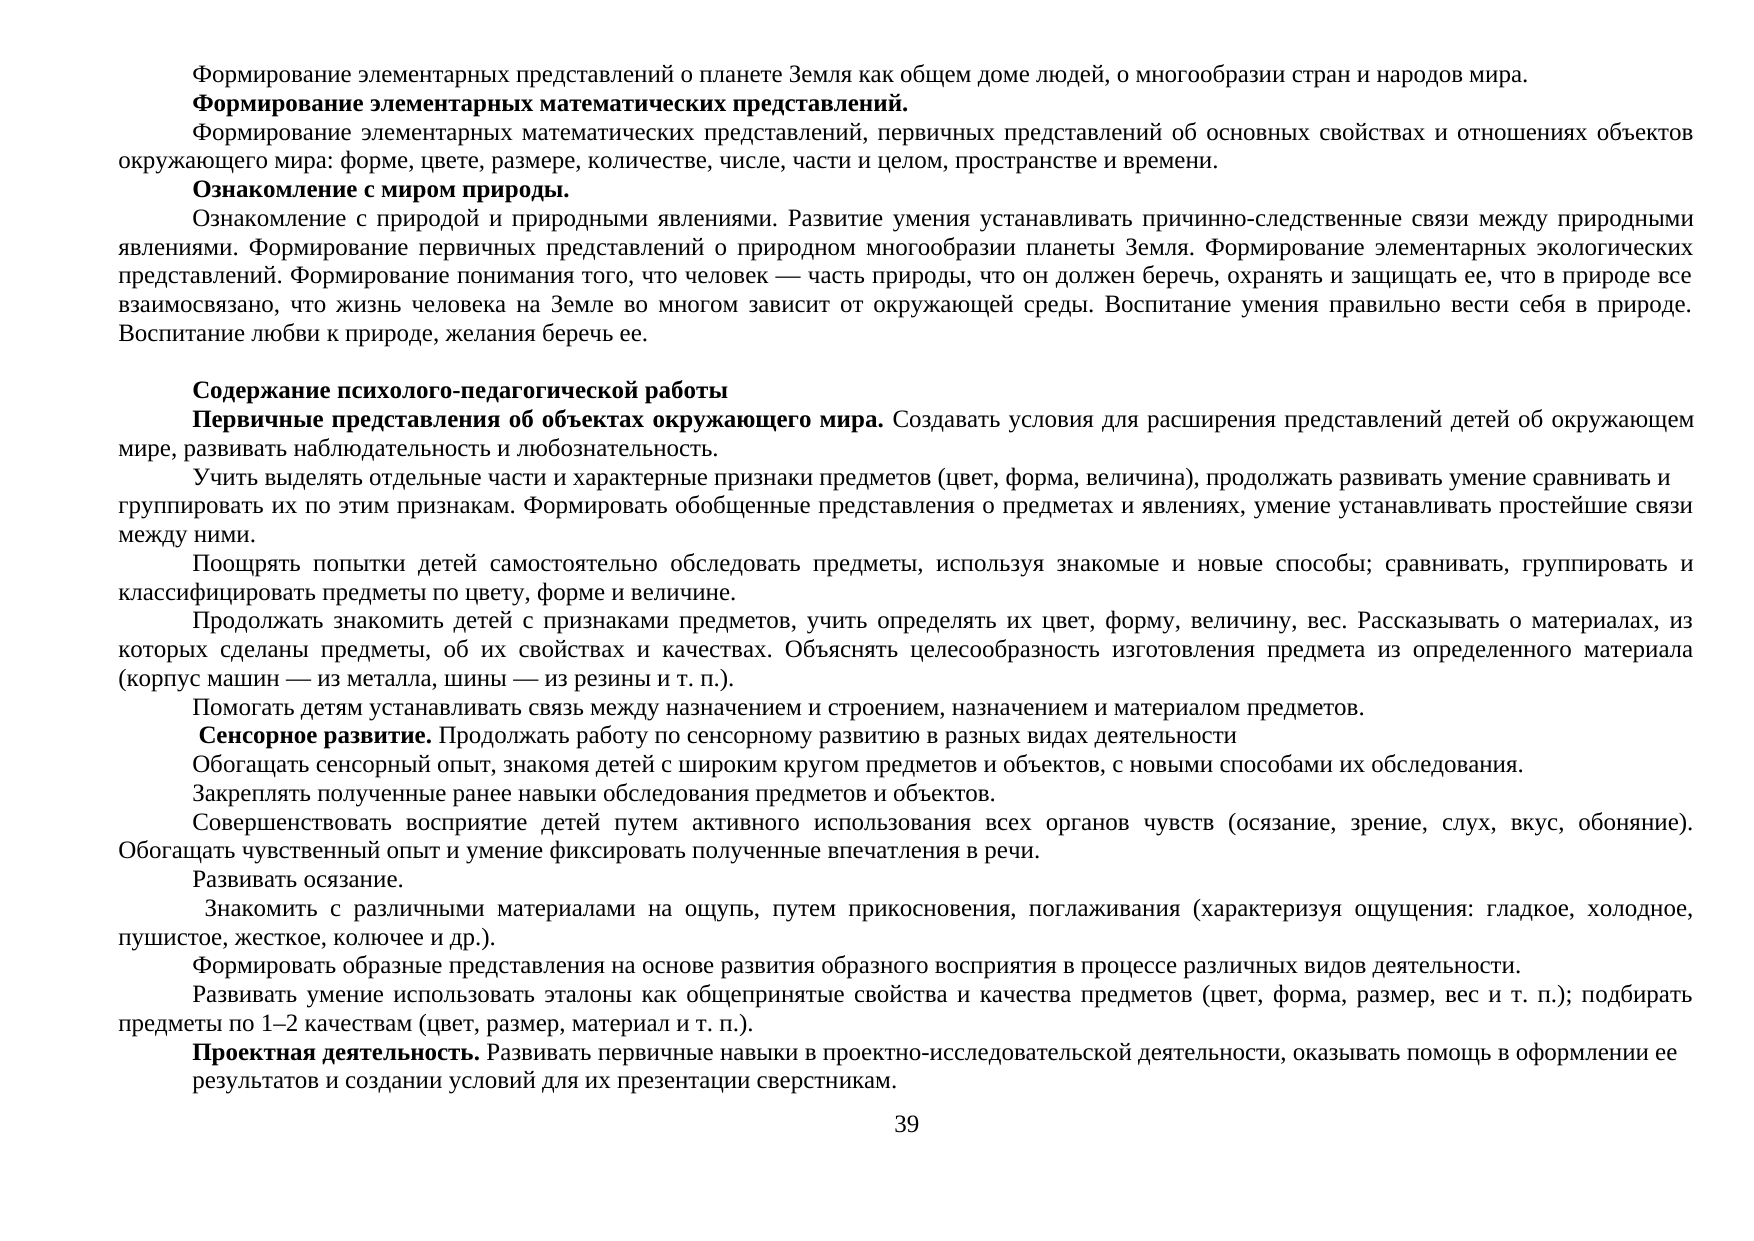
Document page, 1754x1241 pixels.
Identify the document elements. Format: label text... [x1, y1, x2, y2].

text Содержание психолого-педагогической работы [118, 375, 1695, 404]
text Помогать детям устанавливать связь между назначением и строением, назначением и материалом предметов. [118, 692, 1695, 720]
text Сенсорное развитие. Продолжать работу по сенсорному развитию в разных видах деятельности [118, 720, 1695, 749]
text Развивать умение использовать эталоны как общепринятые свойства и качества предметов (цвет, форма, размер, вес и т. п.); подбирать предметы по 1–2 качествам (цвет, размер, материал и т. п.). [118, 979, 1695, 1037]
text Формировать образные представления на основе развития образного восприятия в процессе различных видов деятельности. [118, 950, 1695, 979]
text Обогащать сенсорный опыт, знакомя детей с широким кругом предметов и объектов, с новыми способами их обследования. [118, 749, 1695, 778]
text Закреплять полученные ранее навыки обследования предметов и объектов. [118, 778, 1695, 807]
text Ознакомление с миром природы. [118, 174, 1695, 203]
text Первичные представления об объектах окружающего мира. Создавать условия для расширения представлений детей об окружающем мире, развивать наблюдательность и любознательность. [118, 404, 1695, 462]
text Совершенствовать восприятие детей путем активного использования всех органов чувств (осязание, зрение, слух, вкус, обоняние). Обогащать чувственный опыт и умение фиксировать полученные впечатления в речи. [118, 807, 1695, 864]
text Знакомить с различными материалами на ощупь, путем прикосновения, поглаживания (характеризуя ощущения: гладкое, холодное, пушистое, жесткое, колючее и др.). [118, 893, 1695, 950]
text Продолжать знакомить детей с признаками предметов, учить определять их цвет, форму, величину, вес. Рассказывать о материалах, из которых сделаны предметы, об их свойствах и качествах. Объяснять целесообразность изготовления предмета из определенного материала (корпус машин — из металла, шины — из резины и т. п.). [118, 605, 1695, 692]
text результатов и создании условий для их презентации сверстникам. [118, 1065, 1695, 1094]
text Формирование элементарных математических представлений. [118, 88, 1695, 117]
text группировать их по этим признакам. Формировать обобщенные представления о предметах и явлениях, умение устанавливать простейшие связи между ними. [118, 490, 1695, 548]
text Ознакомление с природой и природными явлениями. Развитие умения устанавливать причинно-следственные связи между природными явлениями. Формирование первичных представлений о природном многообразии планеты Земля. Формирование элементарных экологических представлений. Формирование понимания того, что человек — часть природы, что он должен беречь, охранять и защищать ее, что в природе все взаимосвязано, что жизнь человека на Земле во многом зависит от окружающей среды. Воспитание умения правильно вести себя в природе. Воспитание любви к природе, желания беречь ее. [118, 203, 1695, 347]
text Проектная деятельность. Развивать первичные навыки в проектно-исследовательской деятельности, оказывать помощь в оформлении ее [118, 1037, 1695, 1065]
text Развивать осязание. [118, 864, 1695, 893]
text Формирование элементарных математических представлений, первичных представлений об основных свойствах и отношениях объектов окружающего мира: форме, цвете, размере, количестве, числе, части и целом, пространстве и времени. [118, 117, 1695, 174]
text Учить выделять отдельные части и характерные признаки предметов (цвет, форма, величина), продолжать развивать умение сравнивать и [118, 462, 1695, 490]
text Формирование элементарных представлений о планете Земля как общем доме людей, о многообразии стран и народов мира. [118, 59, 1695, 88]
text Поощрять попытки детей самостоятельно обследовать предметы, используя знакомые и новые способы; сравнивать, группировать и классифицировать предметы по цвету, форме и величине. [118, 548, 1695, 605]
